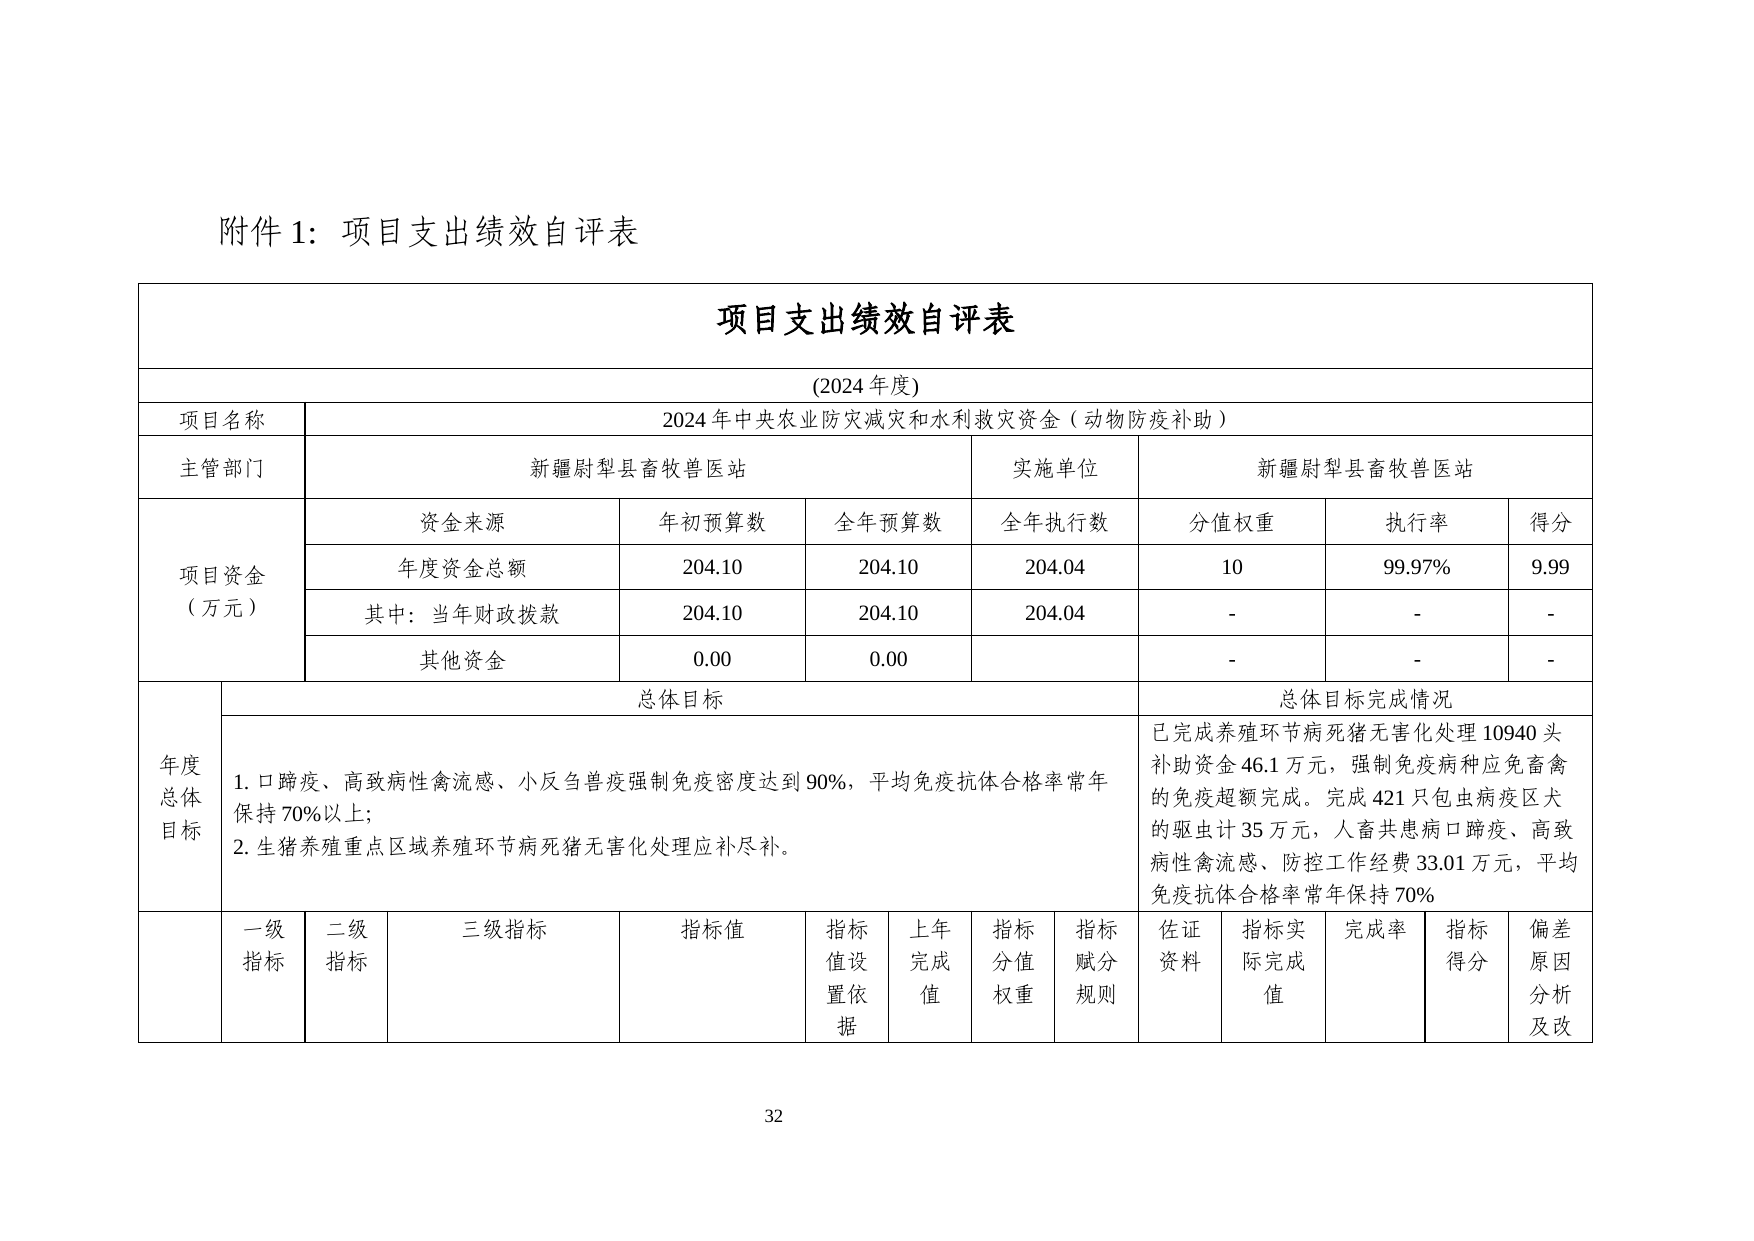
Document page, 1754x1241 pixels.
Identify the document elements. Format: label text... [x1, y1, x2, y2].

table_cell 10 [1139, 545, 1325, 589]
table_cell 总体目标 [222, 682, 1138, 714]
table_cell 0.00 [806, 636, 971, 681]
table_cell 指标赋分规则 [1055, 912, 1138, 1042]
table_cell 完成率 [1326, 912, 1424, 1042]
table_cell [972, 636, 1138, 681]
table_header 项目支出绩效自评表 [139, 284, 1592, 368]
table_cell 实施单位 [972, 436, 1138, 498]
table_cell 其他资金 [306, 636, 619, 681]
table_cell 执行率 [1326, 499, 1508, 543]
table_cell 新疆尉犁县畜牧兽医站 [1139, 436, 1592, 498]
table_cell 指标得分 [1426, 912, 1508, 1042]
table_cell 新疆尉犁县畜牧兽医站 [306, 436, 971, 498]
table_cell 分值权重 [1139, 499, 1325, 543]
table_cell 204.04 [972, 545, 1138, 589]
table_cell 已完成养殖环节病死猪无害化处理10940头补助资金46.1万元，强制免疫病种应免畜禽的免疫超额完成。完成421只包虫病疫区犬的驱虫计35万元，人畜共患病口蹄疫、高致病性禽流感、防控工作经费33.01万元，平均免疫抗体合格率常年保持70% [1139, 716, 1592, 911]
table_cell 年度总体目标 [139, 682, 221, 911]
table_cell - [1139, 636, 1325, 681]
table_cell 总体目标完成情况 [1139, 682, 1592, 714]
table_cell - [1139, 590, 1325, 635]
table_cell 项目名称 [139, 403, 304, 435]
table_cell 2024年中央农业防灾减灾和水利救灾资金（动物防疫补助） [306, 403, 1592, 435]
table_cell 年度资金总额 [306, 545, 619, 589]
text 附件1：项目支出绩效自评表 [150, 198, 1604, 263]
table_cell - [1326, 590, 1508, 635]
table_cell 指标值设置依据 [806, 912, 888, 1042]
table_cell 全年执行数 [972, 499, 1138, 543]
table_cell 主管部门 [139, 436, 304, 498]
table_cell 204.04 [972, 590, 1138, 635]
table_cell 偏差原因分析及改进措施 [1509, 912, 1592, 1042]
table_cell 佐证资料 [1139, 912, 1221, 1042]
table_cell 1. 口蹄疫、高致病性禽流感、小反刍兽疫强制免疫密度达到90%，平均免疫抗体合格率常年保持70%以上； 2. 生猪养殖重点区域养殖环节病死猪无害化处理应补尽补。 [222, 716, 1138, 911]
table_cell - [1509, 590, 1592, 635]
table_cell 上年完成值 [889, 912, 971, 1042]
table_cell 99.97% [1326, 545, 1508, 589]
table_cell (2024年度) [139, 369, 1592, 402]
table_cell 三级指标 [388, 912, 619, 1042]
table_cell 其中：当年财政拨款 [306, 590, 619, 635]
table_cell 二级指标 [306, 912, 387, 1042]
table_cell 204.10 [620, 545, 805, 589]
table_cell 一级指标 [222, 912, 304, 1042]
table_cell 年初预算数 [620, 499, 805, 543]
table_cell 指标分值权重 [972, 912, 1054, 1042]
table_cell 资金来源 [306, 499, 619, 543]
table_cell 204.10 [620, 590, 805, 635]
table_cell 0.00 [620, 636, 805, 681]
table_cell 全年预算数 [806, 499, 971, 543]
table_cell 指标值 [620, 912, 805, 1042]
table_cell 204.10 [806, 590, 971, 635]
table_cell 指标实际完成值 [1222, 912, 1325, 1042]
table_cell [139, 912, 221, 1042]
table_cell 204.10 [806, 545, 971, 589]
table_cell 9.99 [1509, 545, 1592, 589]
table_cell 得分 [1509, 499, 1592, 543]
table_cell 项目资金 （万元） [139, 499, 304, 681]
table_cell - [1509, 636, 1592, 681]
table_cell - [1326, 636, 1508, 681]
